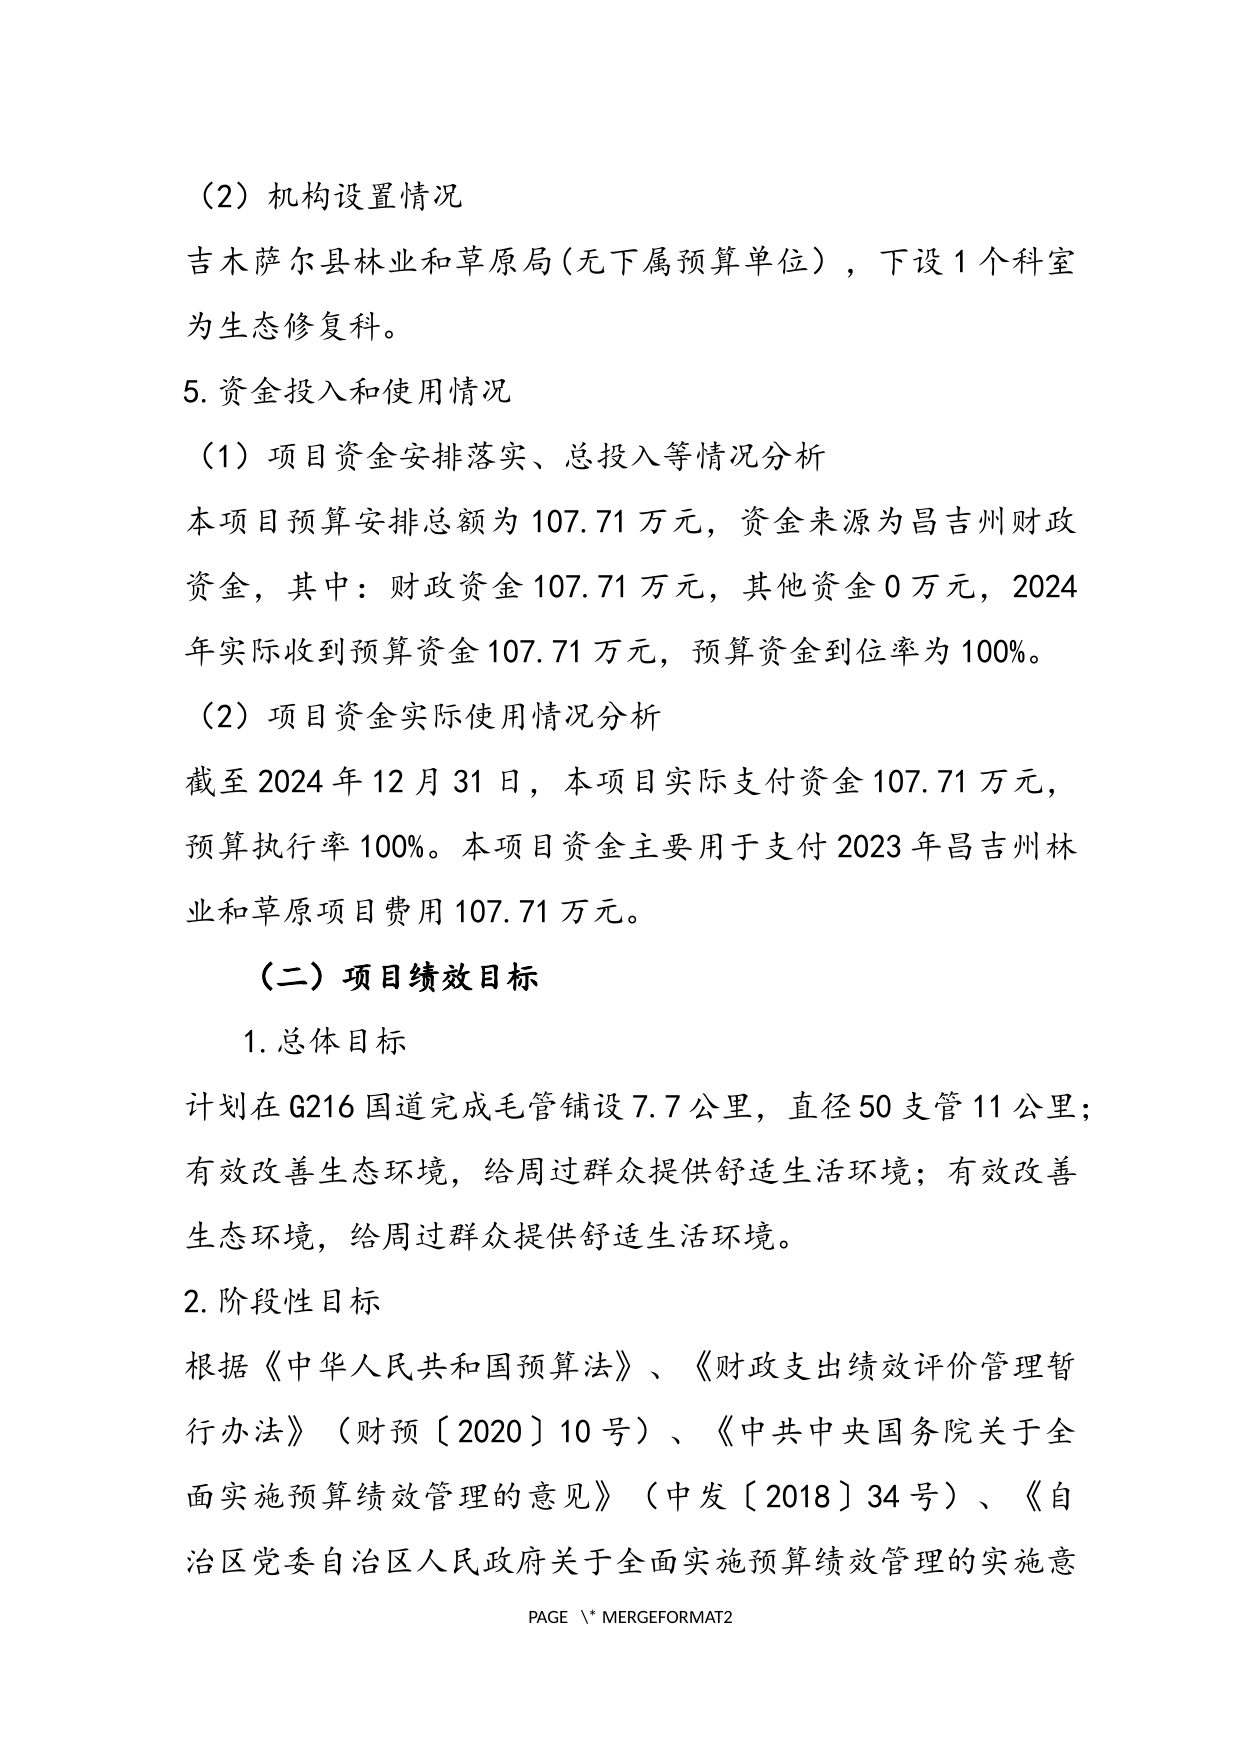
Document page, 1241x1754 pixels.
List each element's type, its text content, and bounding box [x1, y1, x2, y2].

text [183, 1007, 1078, 1592]
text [183, 162, 1078, 942]
text （二）项目绩效目标 [183, 942, 1078, 1007]
